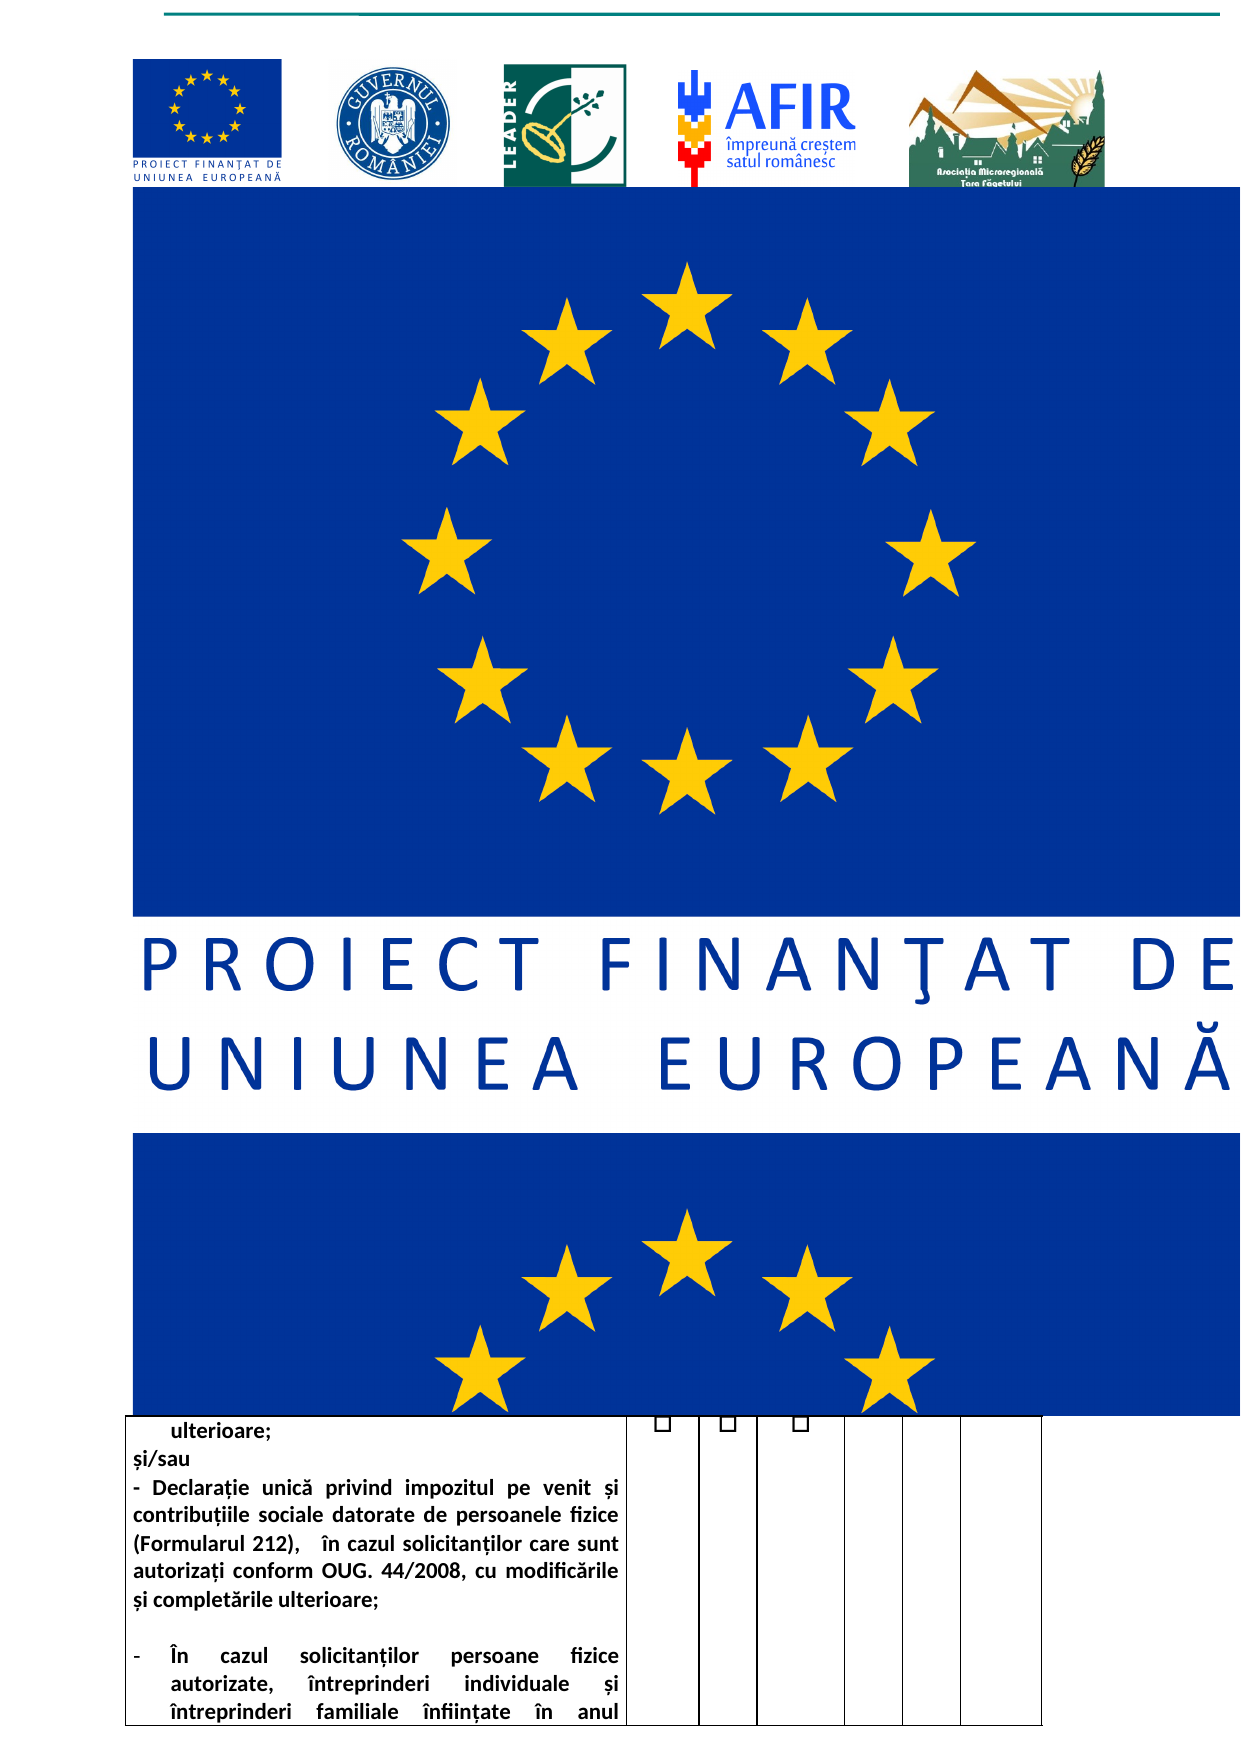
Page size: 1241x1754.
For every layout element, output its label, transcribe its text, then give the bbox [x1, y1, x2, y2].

picture [132, 59, 1241, 1416]
picture [907, 70, 1105, 186]
table_cell [903, 1417, 960, 1725]
table_cell 3. Copiile situaţiilor financiare pentru anii “n” și , “n-1”, unde “n” este anul anterior anului în care solicitantul depune Cererea de Finanțare, înregistrate la Administraţia Financiară: a) Pentru societăţi comerciale: - Bilanţul (cod 10); - Contul de profit şi pierderi (cod 20); - Datele informative (cod 30); - Situaţia activelor imobilizate (cod 40); Și/sau - Declaraţia de inactivitate înregistrată la Administraţia Financiară (cod S1046), în cazul solicitanţilor care de la constituire, nu au desfăşurat activitate pe o perioadă mai mare de un an fiscal. b) Pentru persoane fizice autorizate, întreprinderi individuale şi întreprinderi familiale: - Declaraţia privind veniturile realizate (Formularul 200 - cod 14.13.01.13) și/Sau Declaraţia privind veniturile din activităţi agricole - impunere pe normele de venit (Formularul 221 - cod 14.13.01.13/9, în cazul solicitanților care sunt autorizaţi conform OUG. 44/2008, cu modificările şi completările ulterioare; şi/sau - Declaraţie unică privind impozitul pe venit și contribuțiile sociale datorate de persoanele fizice (Formularul 212), în cazul solicitanților care sunt autorizaţi conform OUG. 44/2008, cu modificările şi completările ulterioare; În cazul solicitanților persoane fizice autorizate, întreprinderi individuale şi întreprinderi familiale înființate în anul depunerii Cererii de Finanțare, nu este cazul depunerii documentelor mai sus menționate. [126, 1417, 626, 1725]
table_cell [627, 1417, 698, 1725]
table_cell [758, 1417, 844, 1725]
table_cell [700, 1417, 756, 1725]
table_cell [961, 1417, 1041, 1725]
table_cell [845, 1417, 902, 1725]
